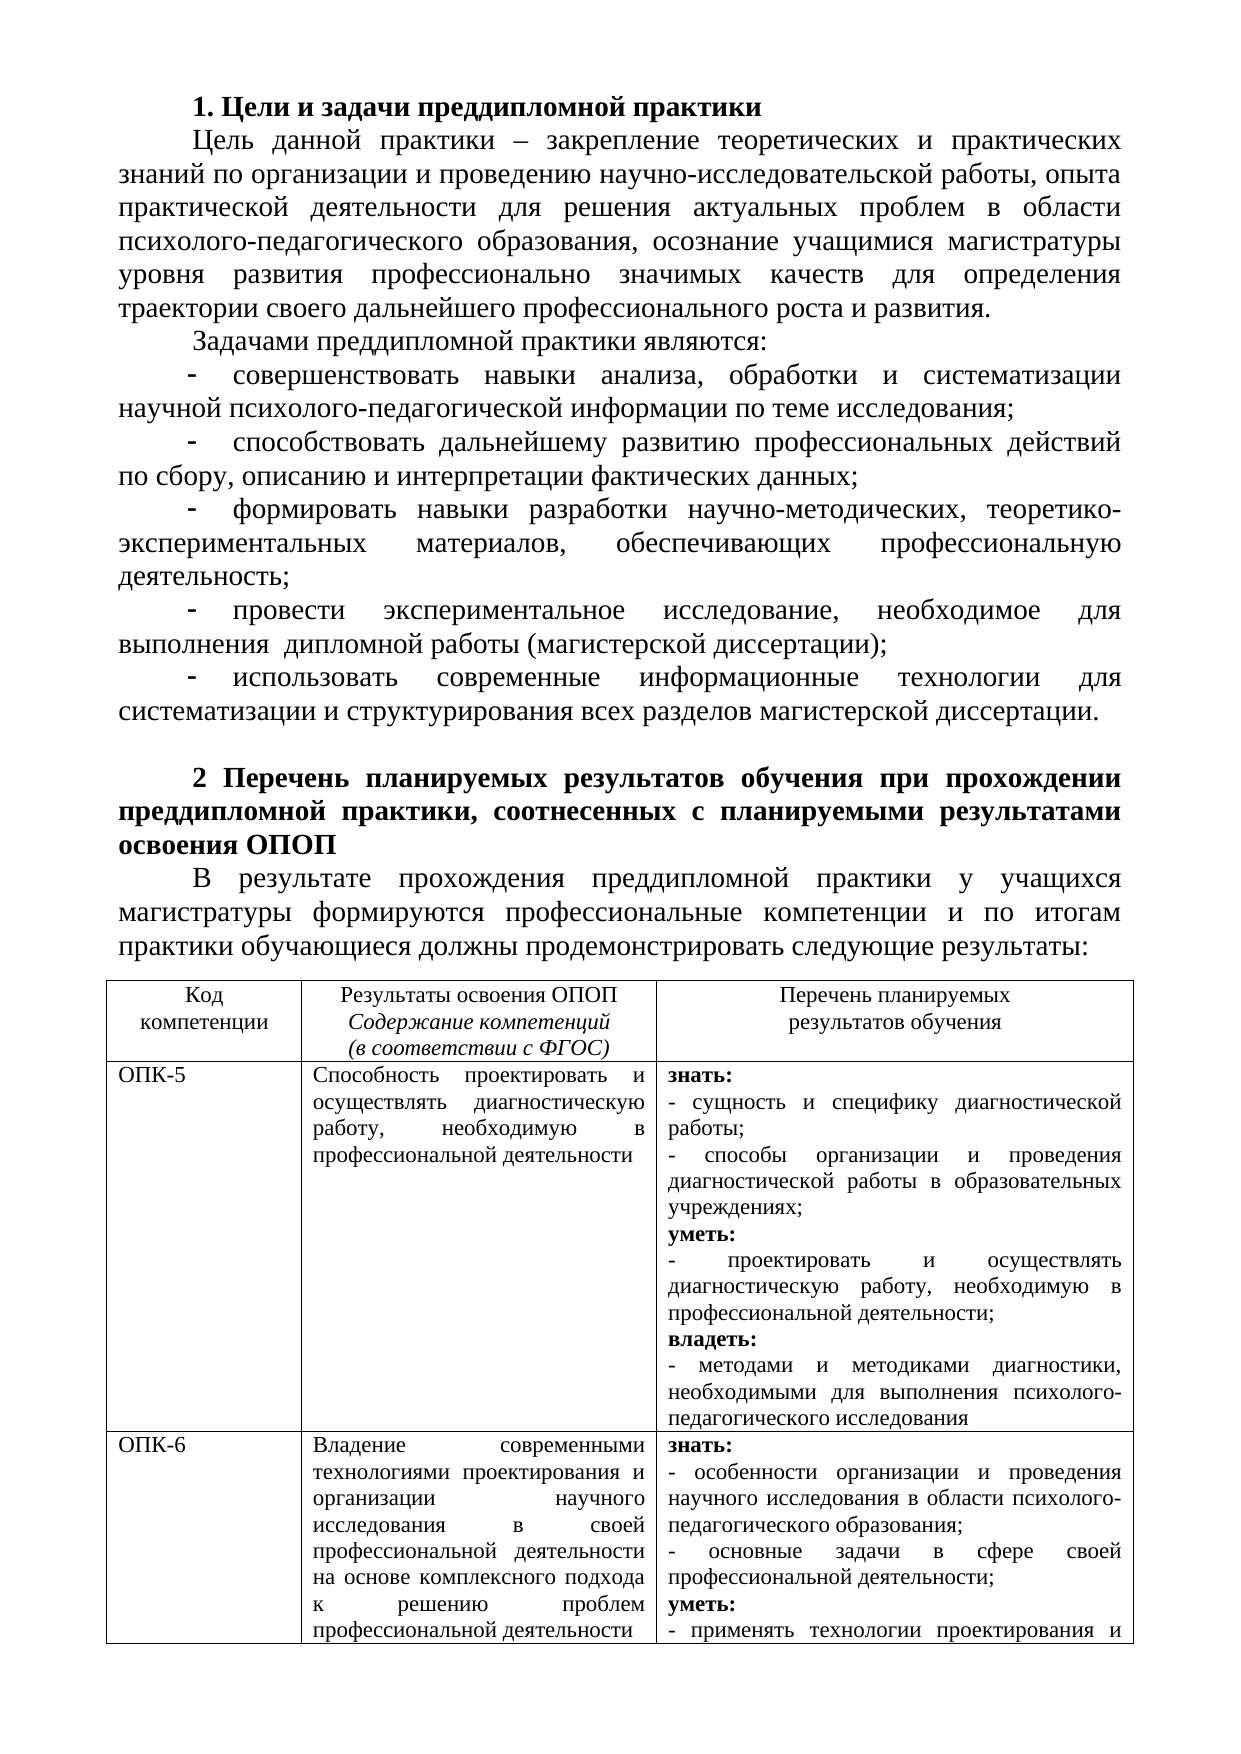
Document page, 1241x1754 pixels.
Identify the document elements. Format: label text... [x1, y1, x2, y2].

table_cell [657, 1432, 1133, 1642]
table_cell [302, 1432, 656, 1642]
list формировать навыки разработки научно-методических, теоретико-экспериментальных материалов, обеспечивающих профессиональную деятельность; [118, 491, 1122, 592]
text 2 Перечень планируемых результатов обучения при прохождении преддипломной практики, соотнесенных с планируемыми результатами освоения ОПОП [118, 760, 1122, 861]
list способствовать дальнейшему развитию профессиональных действий по сбору, описанию и интерпретации фактических данных; [118, 424, 1122, 491]
list совершенствовать навыки анализа, обработки и систематизации научной психолого-педагогической информации по теме исследования; [118, 357, 1122, 424]
table_cell Способность проектировать и осуществлять диагностическую работу, необходимую в профессиональной деятельности [302, 1062, 656, 1431]
list использовать современные информационные технологии для систематизации и структурирования всех разделов магистерской диссертации. [118, 659, 1122, 726]
list провести экспериментальное исследование, необходимое для выполнения дипломной работы (магистерской диссертации); [118, 592, 1122, 659]
text 1. Цели и задачи преддипломной практики [118, 89, 1122, 122]
table_cell знать: - сущность и специфику диагностической работы; - способы организации и проведения диагностической работы в образовательных учреждениях; уметь: - проектировать и осуществлять диагностическую работу, необходимую в профессиональной деятельности; владеть: - методами и методиками диагностики, необходимыми для выполнения психолого-педагогического исследования [657, 1062, 1133, 1431]
text В результате прохождения преддипломной практики у учащихся магистратуры формируются профессиональные компетенции и по итогам практики обучающиеся должны продемонстрировать следующие результаты: [118, 861, 1122, 961]
text Цель данной практики – закрепление теоретических и практических знаний по организации и проведению научно-исследовательской работы, опыта практической деятельности для решения актуальных проблем в области психолого-педагогического образования, осознание учащимися магистратуры уровня развития профессионально значимых качеств для определения траектории своего дальнейшего профессионального роста и развития. [118, 122, 1122, 323]
table_cell ОПК-5 [107, 1062, 301, 1431]
table_header Перечень планируемых результатов обучения [657, 981, 1133, 1061]
table_cell ОПК-6 [107, 1432, 301, 1642]
table_header Код компетенции [107, 981, 301, 1061]
table_header Результаты освоения ОПОП Содержание компетенций (в соответствии с ФГОС) [302, 981, 656, 1061]
text Задачами преддипломной практики являются: [118, 323, 1122, 357]
